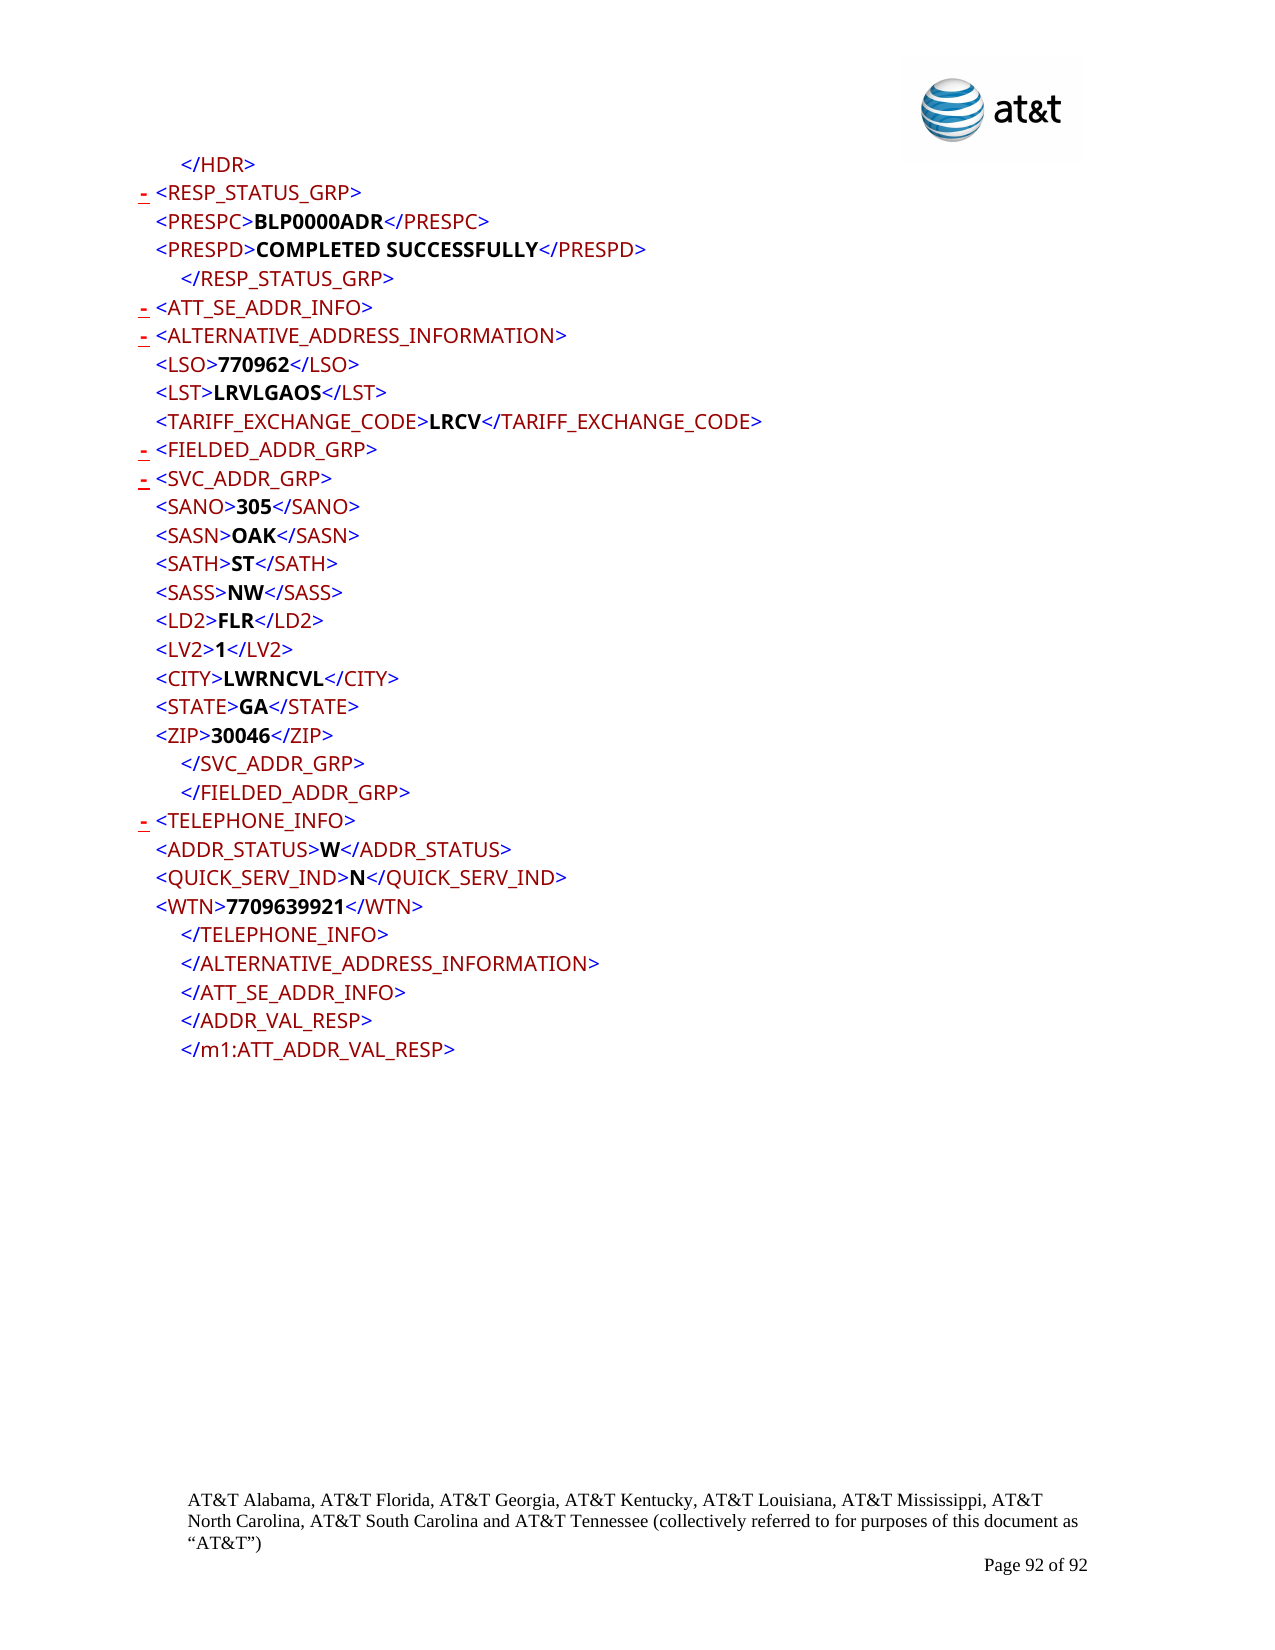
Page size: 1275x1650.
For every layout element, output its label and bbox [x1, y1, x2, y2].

picture [900, 57, 1082, 150]
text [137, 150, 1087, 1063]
